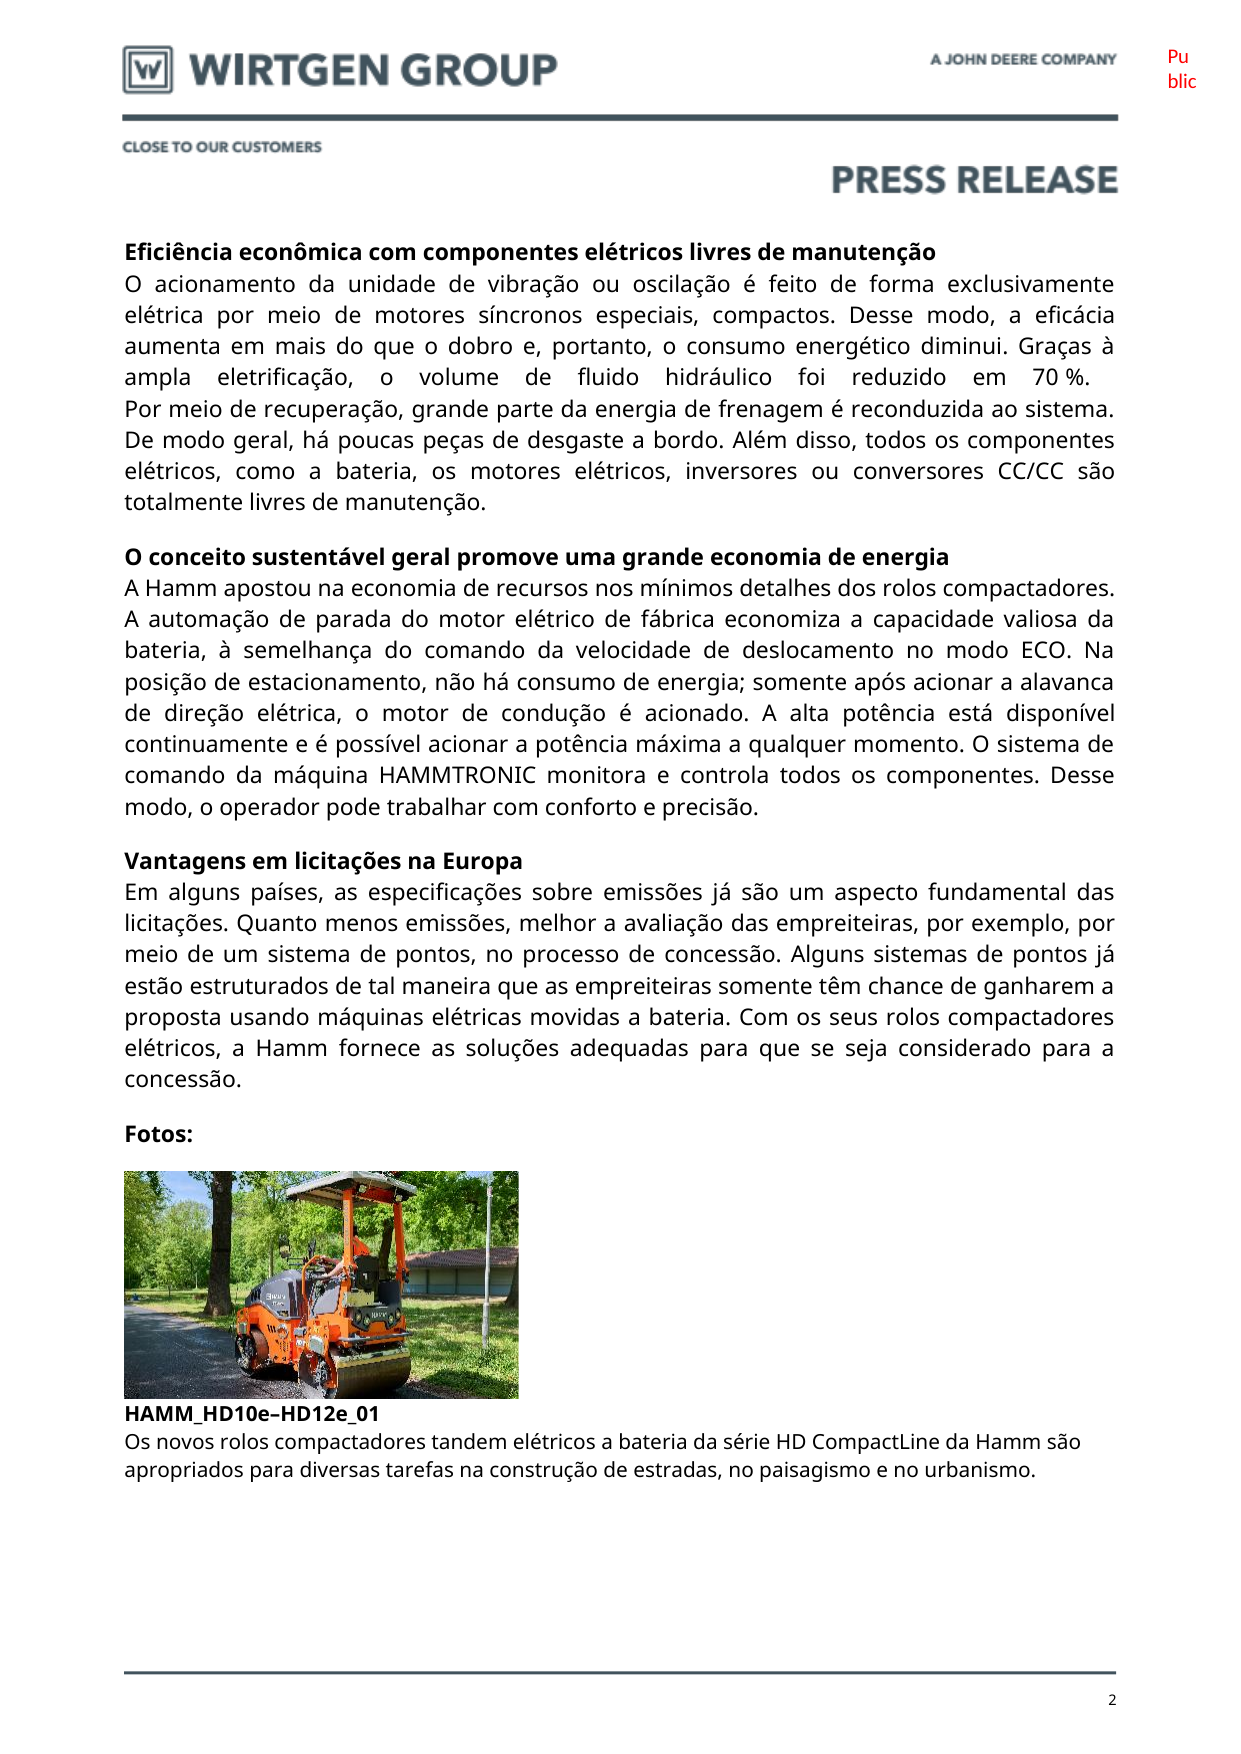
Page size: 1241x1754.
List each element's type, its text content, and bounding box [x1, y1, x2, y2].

text Em alguns países, as especificações sobre emissões já são um aspecto fundamental das licitações. Quanto menos emissões, melhor a avaliação das empreiteiras, por exemplo, por meio de um sistema de pontos, no processo de concessão. Alguns sistemas de pontos já estão estruturados de tal maneira que as empreiteiras somente têm chance de ganharem a proposta usando máquinas elétricas movidas a bateria. Com os seus rolos compactadores elétricos, a Hamm fornece as soluções adequadas para que se seja considerado para a concessão. [124, 876, 1116, 1094]
text O conceito sustentável geral promove uma grande economia de energia [124, 540, 1116, 572]
text A Hamm apostou na economia de recursos nos mínimos detalhes dos rolos compactadores. A automação de parada do motor elétrico de fábrica economiza a capacidade valiosa da bateria, à semelhança do comando da velocidade de deslocamento no modo ECO. Na posição de estacionamento, não há consumo de energia; somente após acionar a alavanca de direção elétrica, o motor de condução é acionado. A alta potência está disponível continuamente e é possível acionar a potência máxima a qualquer momento. O sistema de comando da máquina HAMMTRONIC monitora e controla todos os componentes. Desse modo, o operador pode trabalhar com conforto e precisão. [124, 572, 1116, 822]
text O acionamento da unidade de vibração ou oscilação é feito de forma exclusivamente elétrica por meio de motores síncronos especiais, compactos. Desse modo, a eficácia aumenta em mais do que o dobro e, portanto, o consumo energético diminui. Graças à ampla eletrificação, o volume de fluido hidráulico foi reduzido em 70 %. Por meio de recuperação, grande parte da energia de frenagem é reconduzida ao sistema. De modo geral, há poucas peças de desgaste a bordo. Além disso, todos os componentes elétricos, como a bateria, os motores elétricos, inversores ou conversores CC/CC são totalmente livres de manutenção. [124, 267, 1116, 517]
text Fotos: [124, 1117, 1116, 1149]
text Eficiência econômica com componentes elétricos livres de manutenção [124, 236, 1116, 267]
picture [124, 1171, 519, 1399]
text Os novos rolos compactadores tandem elétricos a bateria da série HD CompactLine da Hamm são apropriados para diversas tarefas na construção de estradas, no paisagismo e no urbanismo. [124, 1427, 1116, 1512]
text Vantagens em licitações na Europa [124, 844, 1116, 876]
